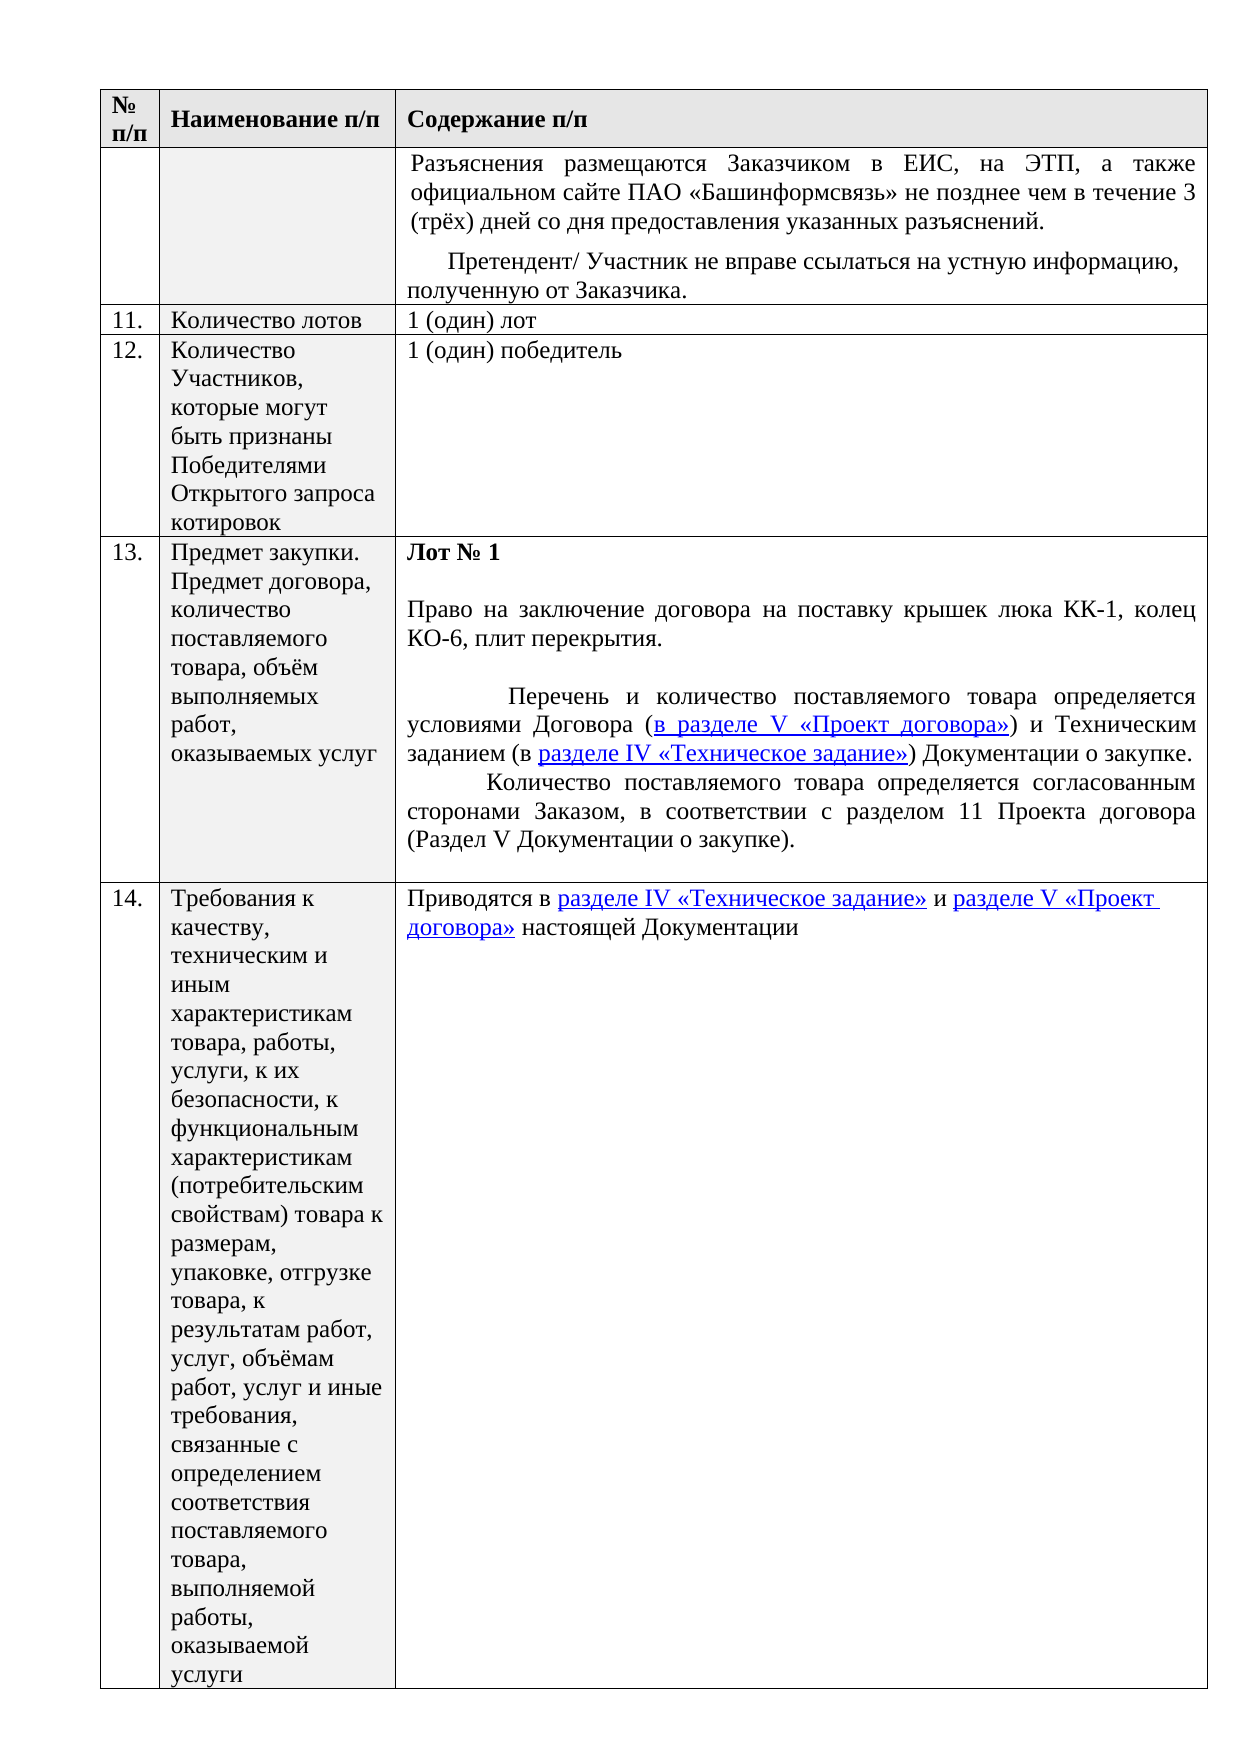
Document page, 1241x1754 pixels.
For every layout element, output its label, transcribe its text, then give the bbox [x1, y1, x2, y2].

table_cell Предмет закупки. Предмет договора, количество поставляемого товара, объём выполняемых работ, оказываемых услуг [160, 537, 395, 882]
table_cell [101, 537, 159, 882]
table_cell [396, 148, 1207, 304]
table_cell [101, 305, 159, 334]
table_cell Лот № 1 Право на заключение договора на поставку крышек люка КК-1, колец КО-6, плит перекрытия. Перечень и количество поставляемого товара определяется условиями Договора (в разделе V «Проект договора») и Техническим заданием (в разделе IV «Техническое задание») Документации о закупке. Количество поставляемого товара определяется согласованным сторонами Заказом, в соответствии с разделом 11 Проекта договора (Раздел V Документации о закупке). [396, 537, 1207, 882]
table_cell Количество лотов [160, 305, 395, 334]
table_header № п/п [101, 90, 159, 147]
table_cell [101, 883, 159, 1688]
table_cell [101, 148, 159, 304]
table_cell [160, 148, 395, 304]
table_cell Требования к качеству, техническим и иным характеристикам товара, работы, услуги, к их безопасности, к функциональным характеристикам (потребительским свойствам) товара к размерам, упаковке, отгрузке товара, к результатам работ, услуг, объёмам работ, услуг и иные требования, связанные с определением соответствия поставляемого товара, выполняемой работы, оказываемой услуги [160, 883, 395, 1688]
table_header Наименование п/п [160, 90, 395, 147]
table_cell Количество Участников, которые могут быть признаны Победителями Открытого запроса котировок [160, 335, 395, 536]
table_cell Приводятся в разделе IV «Техническое задание» и разделе V «Проект договора» настоящей Документации [396, 883, 1207, 1688]
table_cell [101, 335, 159, 536]
table_cell 1 (один) лот [396, 305, 1207, 334]
table_cell 1 (один) победитель [396, 335, 1207, 536]
table_header Содержание п/п [396, 90, 1207, 147]
